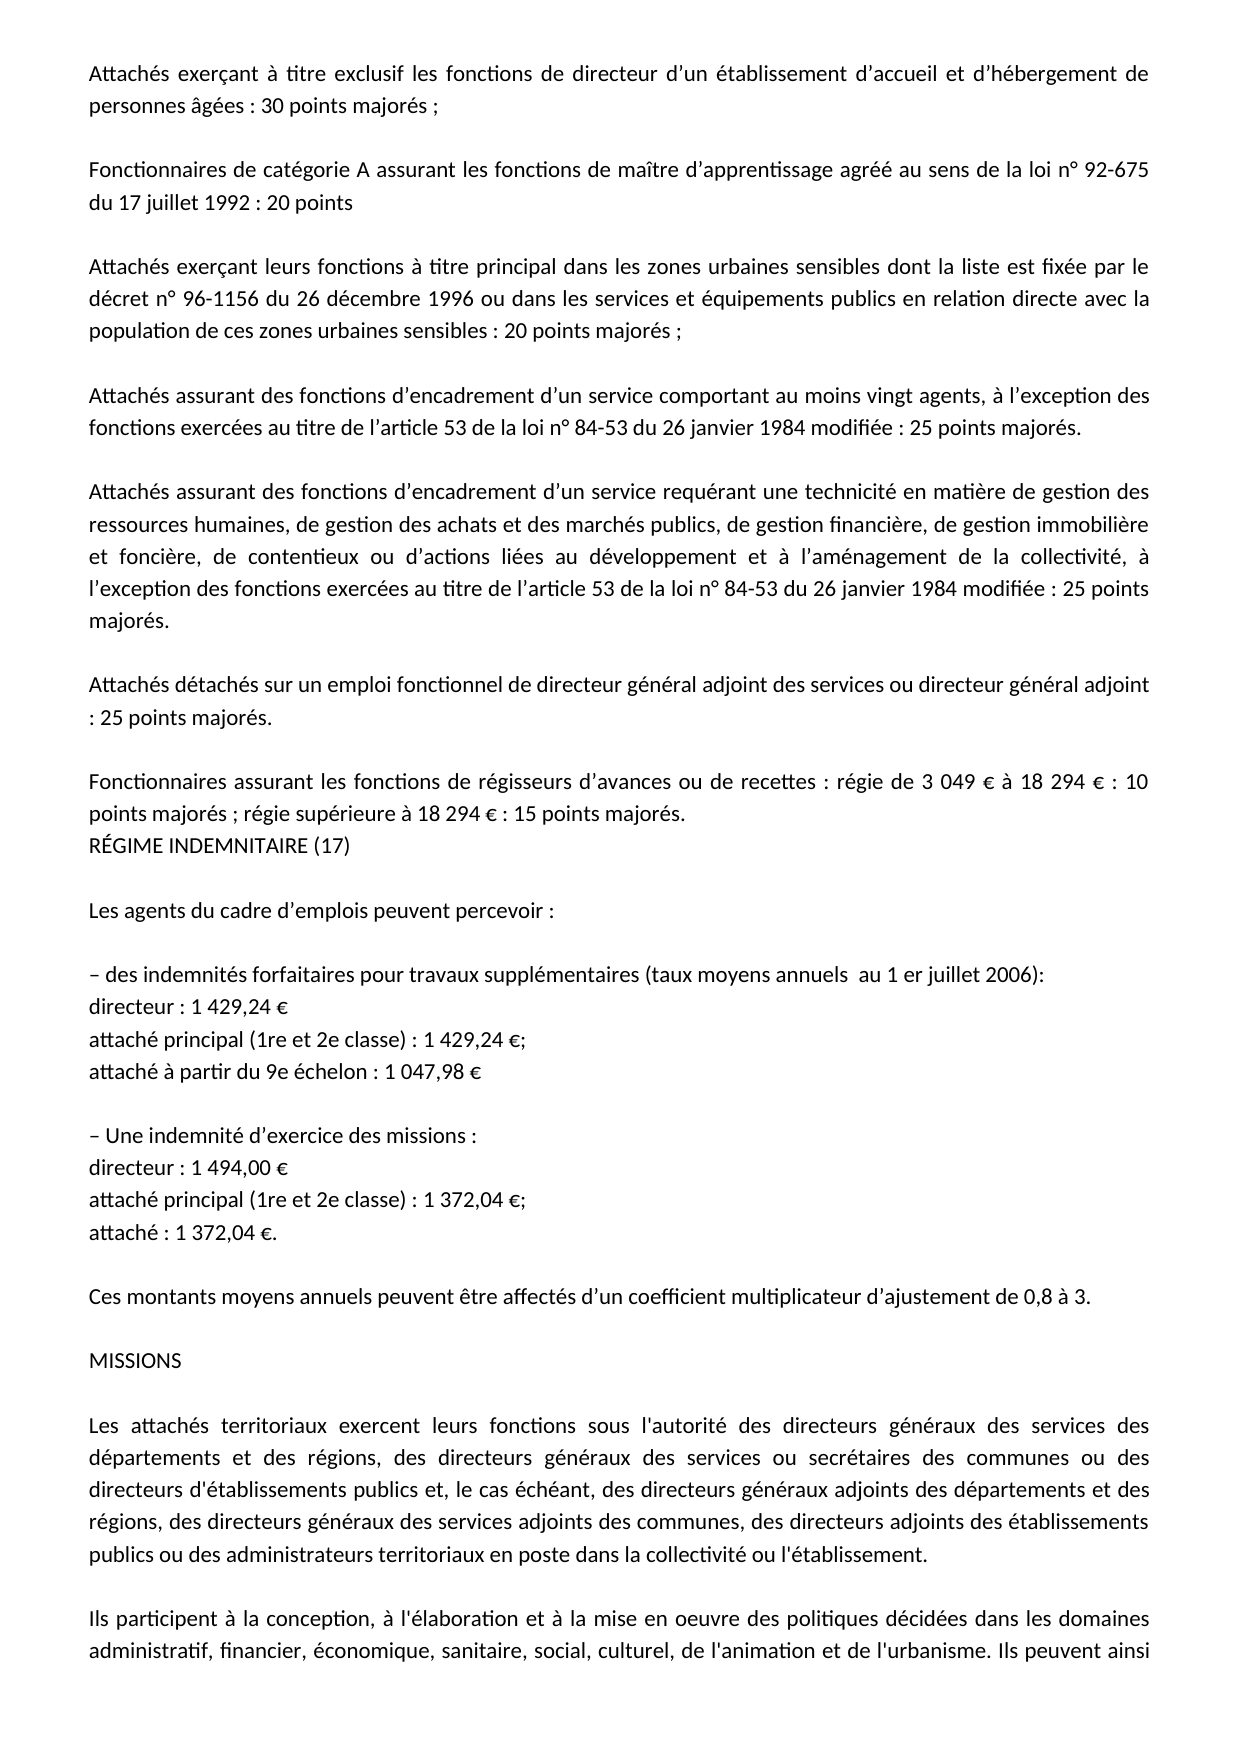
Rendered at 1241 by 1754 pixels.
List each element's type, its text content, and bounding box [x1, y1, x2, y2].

text Fonctionnaires assurant les fonctions de régisseurs d’avances ou de recettes : régie de 3 049 € à 18 294 € : 10 points majorés ; régie supérieure à 18 294 € : 15 points majorés. [89, 767, 1152, 827]
text Attachés exerçant leurs fonctions à titre principal dans les zones urbaines sensibles dont la liste est fixée par le décret n° 96-1156 du 26 décembre 1996 ou dans les services et équipements publics en relation directe avec la population de ces zones urbaines sensibles : 20 points majorés ; [89, 252, 1152, 344]
text Fonctionnaires de catégorie A assurant les fonctions de maître d’apprentissage agréé au sens de la loi n° 92-675 du 17 juillet 1992 : 20 points [89, 156, 1152, 216]
text – des indemnités forfaitaires pour travaux supplémentaires (taux moyens annuels au 1 er juillet 2006): [89, 960, 1152, 988]
text Attachés détachés sur un emploi fonctionnel de directeur général adjoint des services ou directeur général adjoint : 25 points majorés. [89, 671, 1152, 731]
text – Une indemnité d’exercice des missions : [89, 1121, 1152, 1149]
text Attachés assurant des fonctions d’encadrement d’un service requérant une technicité en matière de gestion des ressources humaines, de gestion des achats et des marchés publics, de gestion financière, de gestion immobilière et foncière, de contentieux ou d’actions liées au développement et à l’aménagement de la collectivité, à l’exception des fonctions exercées au titre de l’article 53 de la loi n° 84-53 du 26 janvier 1984 modifiée : 25 points majorés. [89, 477, 1152, 634]
text attaché principal (1re et 2e classe) : 1 372,04 €; [89, 1186, 1152, 1214]
text Attachés exerçant à titre exclusif les fonctions de directeur d’un établissement d’accueil et d’hébergement de personnes âgées : 30 points majorés ; [89, 59, 1152, 119]
text Ces montants moyens annuels peuvent être affectés d’un coefficient multiplicateur d’ajustement de 0,8 à 3. [89, 1282, 1152, 1310]
text Les agents du cadre d’emplois peuvent percevoir : [89, 896, 1152, 924]
text MISSIONS [89, 1347, 1152, 1374]
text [89, 1604, 1152, 1664]
text attaché principal (1re et 2e classe) : 1 429,24 €; [89, 1025, 1152, 1053]
text Les attachés territoriaux exercent leurs fonctions sous l'autorité des directeurs généraux des services des départements et des régions, des directeurs généraux des services ou secrétaires des communes ou des directeurs d'établissements publics et, le cas échéant, des directeurs généraux adjoints des départements et des régions, des directeurs généraux des services adjoints des communes, des directeurs adjoints des établissements publics ou des administrateurs territoriaux en poste dans la collectivité ou l'établissement. [89, 1411, 1152, 1568]
text attaché : 1 372,04 €. [89, 1218, 1152, 1246]
text attaché à partir du 9e échelon : 1 047,98 € [89, 1057, 1152, 1085]
text directeur : 1 494,00 € [89, 1153, 1152, 1181]
text Attachés assurant des fonctions d’encadrement d’un service comportant au moins vingt agents, à l’exception des fonctions exercées au titre de l’article 53 de la loi n° 84-53 du 26 janvier 1984 modifiée : 25 points majorés. [89, 381, 1152, 441]
text RÉGIME INDEMNITAIRE (17) [89, 832, 1152, 859]
text directeur : 1 429,24 € [89, 992, 1152, 1021]
